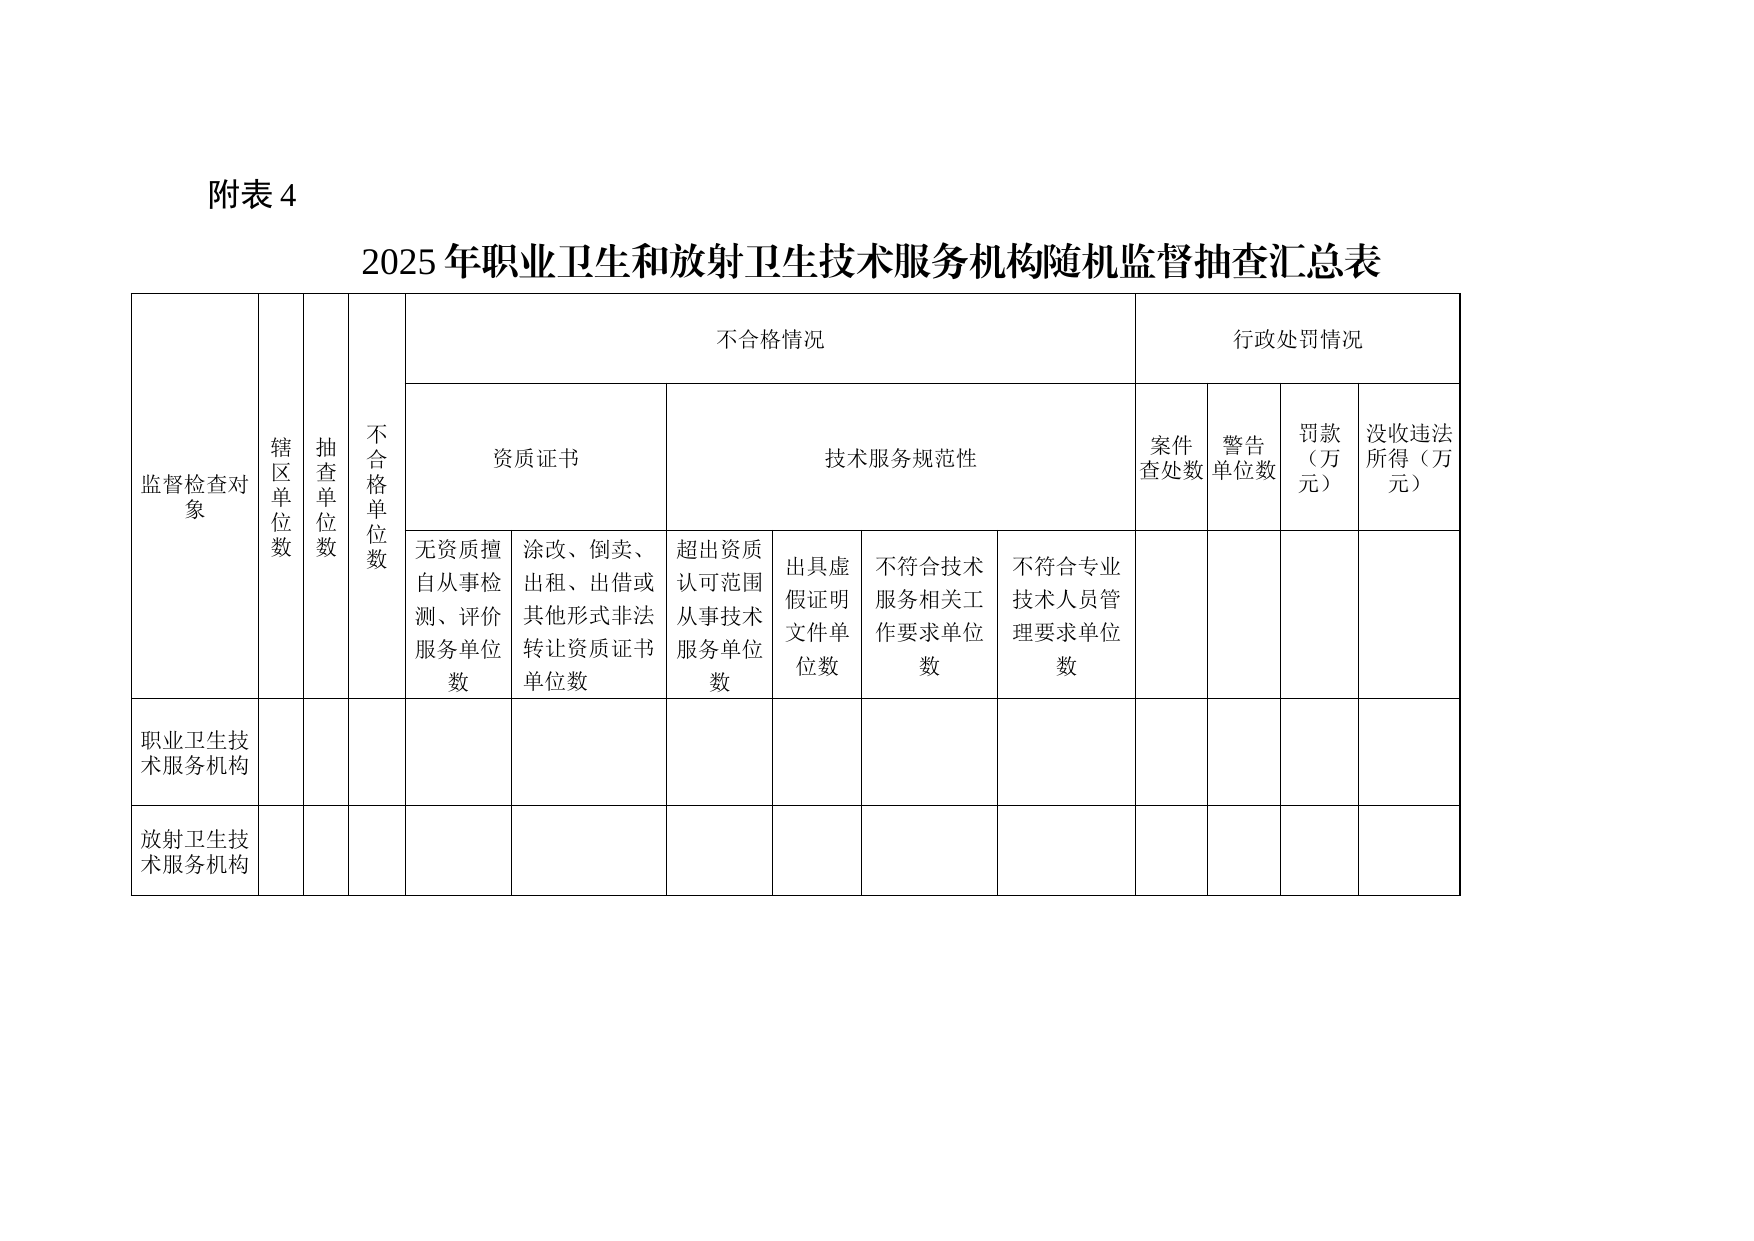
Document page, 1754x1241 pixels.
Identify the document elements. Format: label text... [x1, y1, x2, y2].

table_cell [1136, 806, 1207, 895]
table_cell 涂改、倒卖、出租、出借或其他形式非法转让资质证书单位数 [512, 531, 666, 697]
table_cell [667, 806, 772, 895]
table_cell [1359, 699, 1459, 805]
table_cell 警告 单位数 [1208, 384, 1280, 530]
table_header 监督检查对象 [132, 294, 258, 697]
table_cell [1359, 806, 1459, 895]
table_cell [512, 806, 666, 895]
table_cell [349, 699, 405, 805]
table_cell [304, 806, 348, 895]
table_cell [1136, 699, 1207, 805]
table_cell 不符合技术服务相关工作要求单位数 [862, 531, 997, 697]
table_cell 无资质擅自从事检测、评价服务单位数 [406, 531, 511, 697]
table_cell 没收违法 所得（万元） [1359, 384, 1459, 530]
text 2025年职业卫生和放射卫生技术服务机构随机监督抽查汇总表 [207, 227, 1535, 293]
table_cell [862, 699, 997, 805]
table_header 辖 区 单 位 数 [259, 294, 303, 697]
table_cell [304, 699, 348, 805]
table_cell [667, 699, 772, 805]
table_cell [349, 806, 405, 895]
table_cell 案件 查处数 [1136, 384, 1207, 530]
table_header 行政处罚情况 [1136, 294, 1459, 383]
table_cell 技术服务规范性 [667, 384, 1135, 530]
table_header 不合格情况 [406, 294, 1135, 383]
table_cell [773, 699, 861, 805]
table_header 不合格单位数 [349, 294, 405, 697]
table_cell [1208, 531, 1280, 697]
table_cell [1136, 531, 1207, 697]
text 附表4 [207, 161, 1535, 227]
table_cell 资质证书 [406, 384, 666, 530]
table_cell [259, 806, 303, 895]
table_cell 不符合专业技术人员管理要求单位数 [998, 531, 1135, 697]
table_cell [259, 699, 303, 805]
table_header 抽 查 单 位 数 [304, 294, 348, 697]
table_cell [406, 699, 511, 805]
table_cell [1281, 531, 1358, 697]
table_cell [862, 806, 997, 895]
table_cell 出具虚假证明文件单位数 [773, 531, 861, 697]
table_cell [998, 806, 1135, 895]
table_cell [998, 699, 1135, 805]
table_cell [1208, 699, 1280, 805]
table_cell [1208, 806, 1280, 895]
table_cell [1281, 699, 1358, 805]
table_cell [1359, 531, 1459, 697]
table_cell 超出资质认可范围从事技术服务单位数 [667, 531, 772, 697]
table_cell 罚款 （万元） [1281, 384, 1358, 530]
table_cell 放射卫生技术服务机构 [132, 806, 258, 895]
table_cell [512, 699, 666, 805]
table_cell [773, 806, 861, 895]
table_cell 职业卫生技术服务机构 [132, 699, 258, 805]
table_cell [1281, 806, 1358, 895]
table_cell [406, 806, 511, 895]
